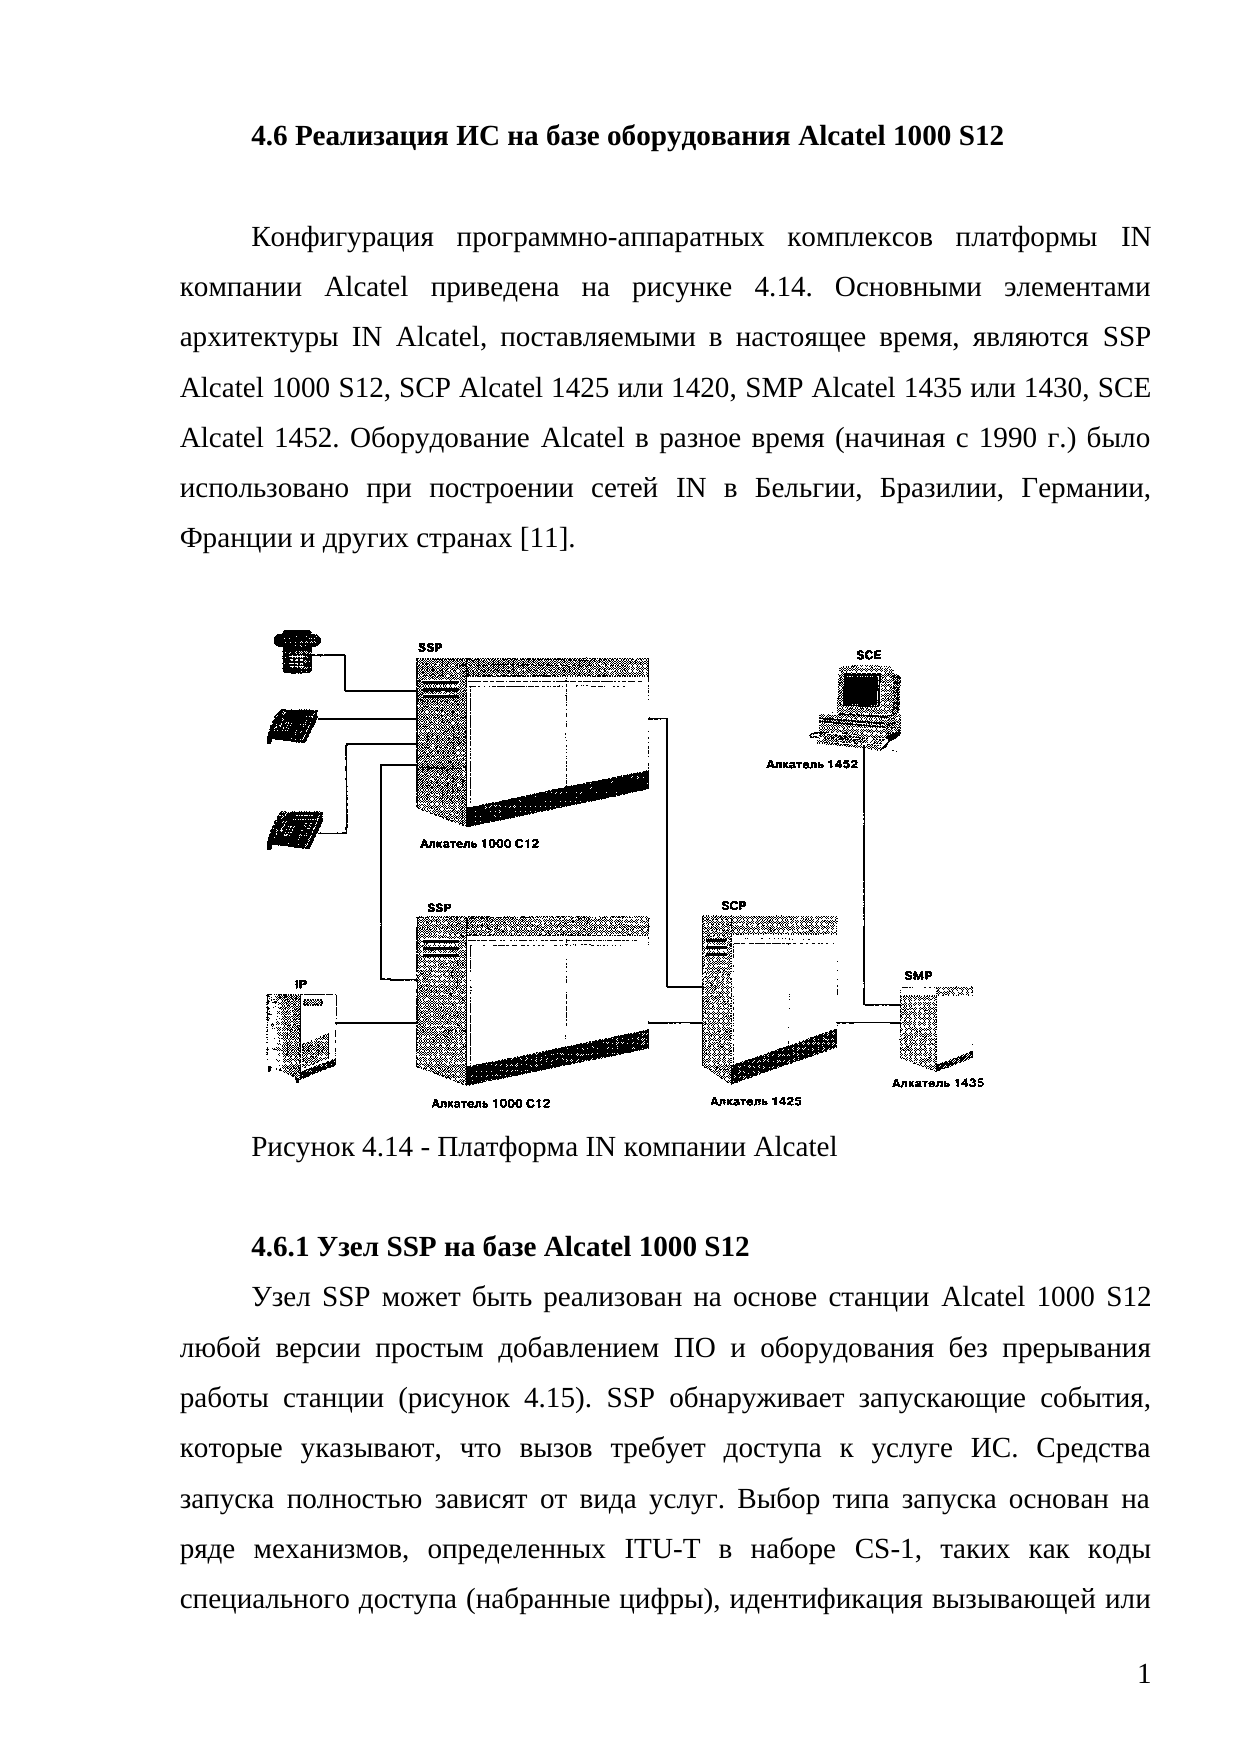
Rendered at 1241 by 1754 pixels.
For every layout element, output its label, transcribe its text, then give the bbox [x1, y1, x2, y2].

text Рисунок 4.14 - Платформа IN компании Alcatel [179, 1129, 1151, 1162]
text 4.6.1 Узел SSP на базе Alcatel 1000 S12 [179, 1229, 1151, 1263]
text 4.6 Реализация ИС на базе оборудования Alcatel 1000 S12 [179, 118, 1151, 152]
text Конфигурация программно-аппаратных комплексов платформы IN компании Alcatel приведена на рисунке 4.14. Основными элементами архитектуры IN Alcatel, поставляемыми в настоящее время, являются SSP Alcatel 1000 S12, SCP Alcatel 1425 или 1420, SMP Alcatel 1435 или 1430, SCE Alcatel 1452. Оборудование Alcatel в разное время (начиная с 1990 г.) было использовано при построении сетей IN в Бельгии, Бразилии, Германии, Франции и других странах [11]. [179, 219, 1151, 554]
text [179, 1279, 1151, 1615]
picture [251, 621, 994, 1117]
